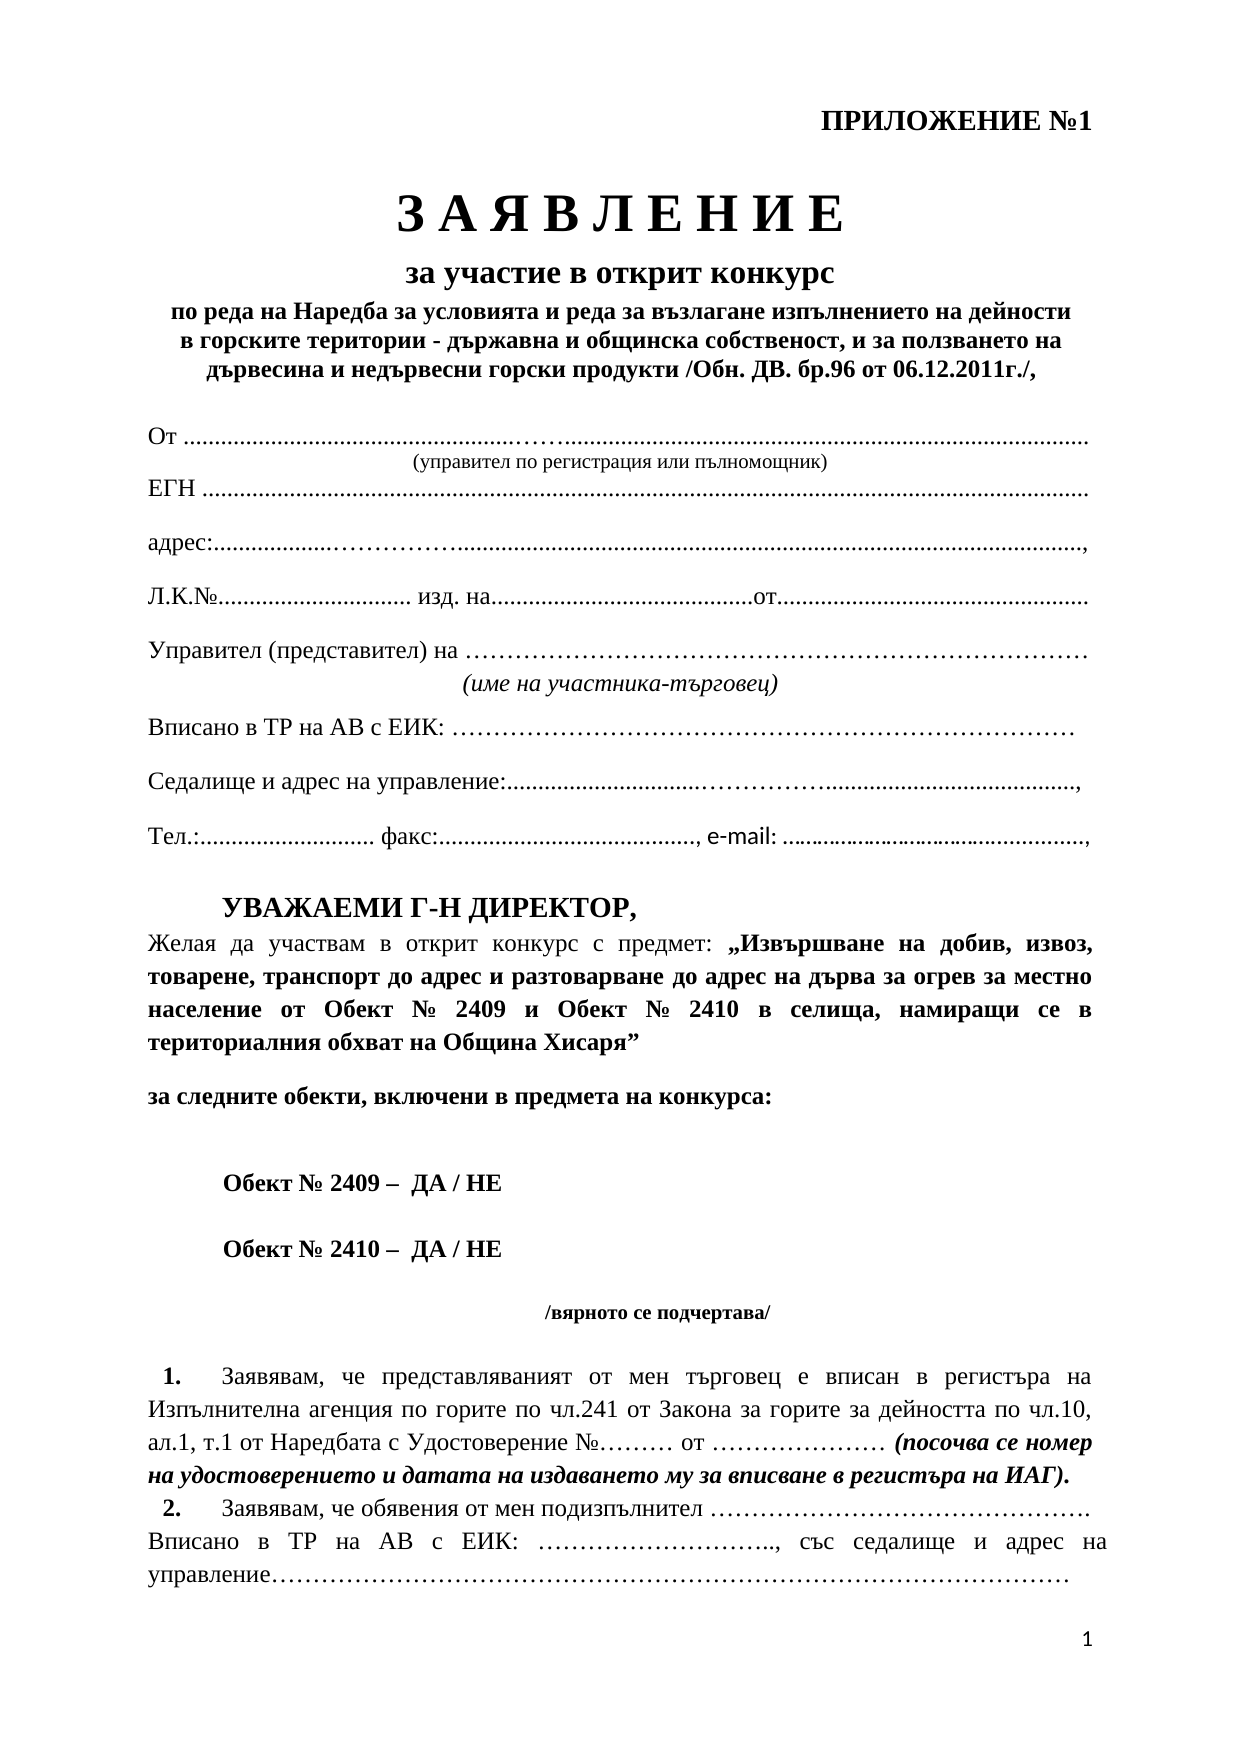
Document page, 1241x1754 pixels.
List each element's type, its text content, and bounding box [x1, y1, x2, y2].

text Желая да участвам в открит конкурс с предмет: „Извършване на добив, извоз, товарене, транспорт до адрес и разтоварване до адрес на дърва за огрев за местно население от Обект № 2409 и Обект № 2410 в селища, намиращи се в териториалния обхват на Община Хисаря” [148, 928, 1093, 1056]
text Вписано в ТР на АВ с ЕИК: ………………………………………………………………… [148, 712, 1093, 741]
text Л.К.№............................... изд. на..........................................от.................................................. [148, 581, 1093, 610]
list Заявявам, че представляваният от мен търговец е вписан в регистъра на Изпълнителна агенция по горите по чл.241 от Закона за горите за дейността по чл.10, ал.1, т.1 от Наредбата с Удостоверение №……… от ………………… (посочва се номер на удостоверението и датата на издаването му за вписване в регистъра на ИАГ). [148, 1361, 1093, 1489]
subtitle по реда на Наредба за условията и реда за възлагане изпълнението на дейности в горските територии - държавна и общинска собственост, и за ползването на дървесина и недървесни горски продукти /Обн. ДВ. бр.96 от 06.12.2011г./, [166, 296, 1076, 382]
text Седалище и адрес на управление:...............................……………........................................, [148, 766, 1093, 795]
list /вярното се подчертава/ [223, 1300, 1093, 1324]
text (управител по регистрация или пълномощник) [148, 449, 1093, 473]
list Вписано в ТР на АВ с ЕИК: ……………………….., със седалище и адрес на управление…………………………………………………………………………………… [148, 1526, 1107, 1588]
list Заявявам, че обявения от мен подизпълнител ………………………………………. [148, 1493, 1107, 1522]
text ПРИЛОЖЕНИЕ №1 [620, 103, 1093, 137]
text От .....................................................…….................................................................................... [148, 421, 1093, 449]
text (име на участника-търговец) [148, 668, 1093, 706]
text Тел.:............................ факс:........................................., e-mail: ………………………………..............., [148, 820, 1093, 850]
text Управител (представител) на ………………………………………………………………… [148, 635, 1093, 664]
text за следните обекти, включени в предмета на конкурса: [148, 1081, 1168, 1110]
text З А Я В Л Е Н И Е [148, 181, 1093, 243]
list Обект № 2409 – ДА / НЕ [223, 1168, 1123, 1197]
list Обект № 2410 – ДА / НЕ [223, 1234, 1123, 1263]
text за участие в открит конкурс [148, 252, 1093, 290]
text ЕГН .............................................................................................................................................. [148, 473, 1093, 502]
text УВАЖАЕМИ Г-Н ДИРЕКТОР, [148, 890, 1093, 923]
text адрес:...................……………...................................................................................................., [148, 527, 1093, 556]
